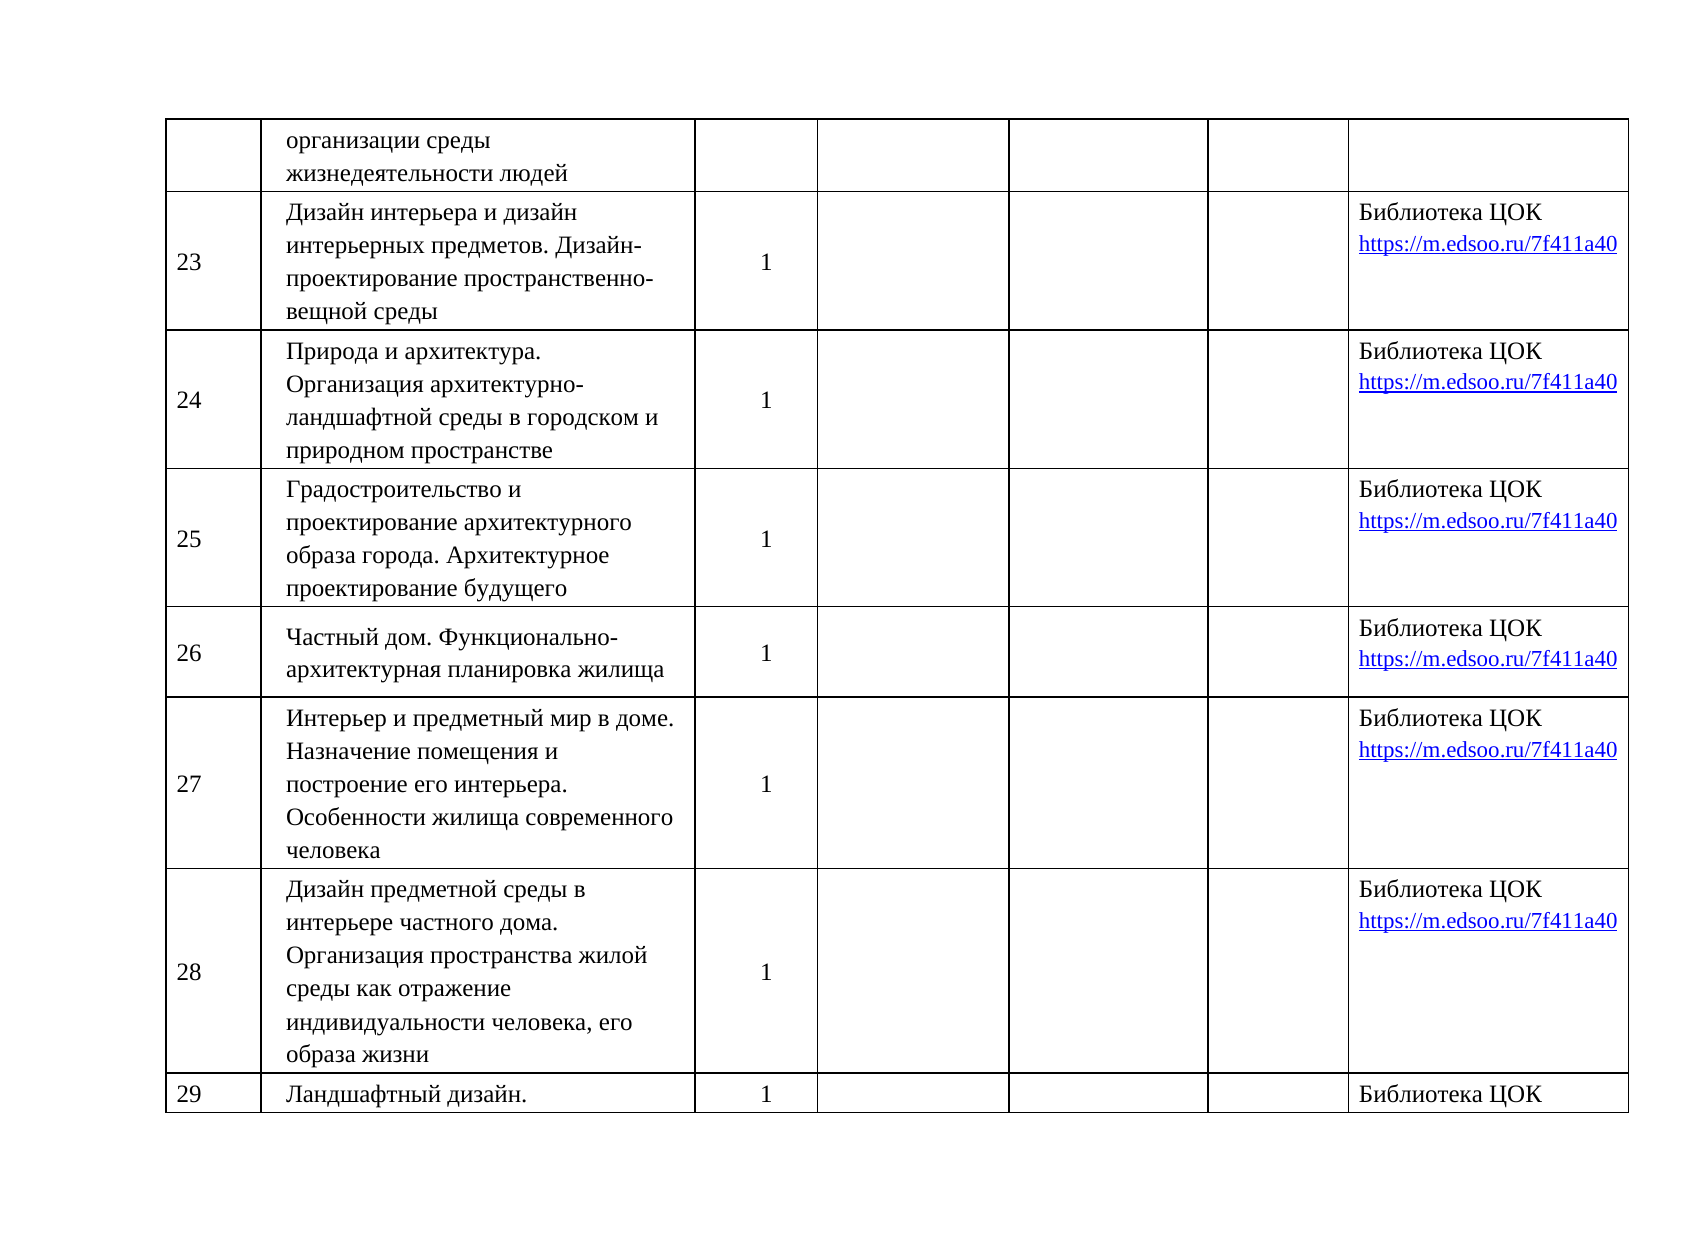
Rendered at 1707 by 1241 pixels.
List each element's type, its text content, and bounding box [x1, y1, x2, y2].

table_cell Библиотека ЦОК https://m.edsoo.ru/7f411a40 [1349, 698, 1628, 868]
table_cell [262, 1074, 694, 1112]
table_cell [1209, 120, 1348, 191]
table_cell 1 [696, 120, 817, 191]
table_cell 1 [696, 698, 817, 868]
table_cell [818, 192, 1008, 329]
table_cell [1010, 698, 1207, 868]
table_cell 1 [696, 607, 817, 696]
table_cell [1209, 869, 1348, 1072]
table_cell [1010, 869, 1207, 1072]
table_cell 22 [167, 120, 260, 191]
table_cell [818, 698, 1008, 868]
table_cell 1 [696, 1074, 817, 1112]
table_cell [1209, 469, 1348, 606]
table_cell [1209, 698, 1348, 868]
table_cell 1 [696, 192, 817, 329]
table_cell [818, 869, 1008, 1072]
table_cell [1010, 120, 1207, 191]
table_cell [1209, 192, 1348, 329]
table_cell 1 [696, 869, 817, 1072]
table_cell [1010, 1074, 1207, 1112]
table_cell Библиотека ЦОК https://m.edsoo.ru/7f411a40 [1349, 469, 1628, 606]
table_cell 28 [167, 869, 260, 1072]
table_cell 23 [167, 192, 260, 329]
table_cell Интерьер и предметный мир в доме. Назначение помещения и построение его интерьера. Особенности жилища современного человека [262, 698, 694, 868]
table_cell Дизайн предметной среды в интерьере частного дома. Организация пространства жилой среды как отражение индивидуальности человека, его образа жизни [262, 869, 694, 1072]
table_cell Библиотека ЦОК https://m.edsoo.ru/7f411a40 [1349, 331, 1628, 467]
table_cell [818, 1074, 1008, 1112]
table_cell 26 [167, 607, 260, 696]
table_cell [1209, 331, 1348, 467]
table_cell 25 [167, 469, 260, 606]
table_cell [818, 120, 1008, 191]
table_cell Дизайн интерьера и дизайн интерьерных предметов. Дизайн-проектирование пространственно-вещной среды [262, 192, 694, 329]
table_cell 27 [167, 698, 260, 868]
table_cell [1010, 192, 1207, 329]
table_cell [818, 331, 1008, 467]
table_cell [1209, 607, 1348, 696]
table_cell 1 [696, 469, 817, 606]
table_cell [1010, 469, 1207, 606]
table_cell [1010, 331, 1207, 467]
table_cell [818, 469, 1008, 606]
table_cell Градостроительство и проектирование архитектурного образа города. Архитектурное проектирование будущего [262, 469, 694, 606]
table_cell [1349, 120, 1628, 191]
table_cell Частный дом. Функционально-архитектурная планировка жилища [262, 607, 694, 696]
table_cell [818, 607, 1008, 696]
table_cell Библиотека ЦОК https://m.edsoo.ru/7f411a40 [1349, 192, 1628, 329]
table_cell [262, 120, 694, 191]
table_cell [1349, 869, 1628, 1072]
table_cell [1349, 1074, 1628, 1112]
table_cell [1209, 1074, 1348, 1112]
table_cell [1010, 607, 1207, 696]
table_cell Природа и архитектура. Организация архитектурно-ландшафтной среды в городском и природном пространстве [262, 331, 694, 467]
table_cell 1 [696, 331, 817, 467]
table_cell 29 [167, 1074, 260, 1112]
table_cell Библиотека ЦОК https://m.edsoo.ru/7f411a40 [1349, 607, 1628, 696]
table_cell 24 [167, 331, 260, 467]
